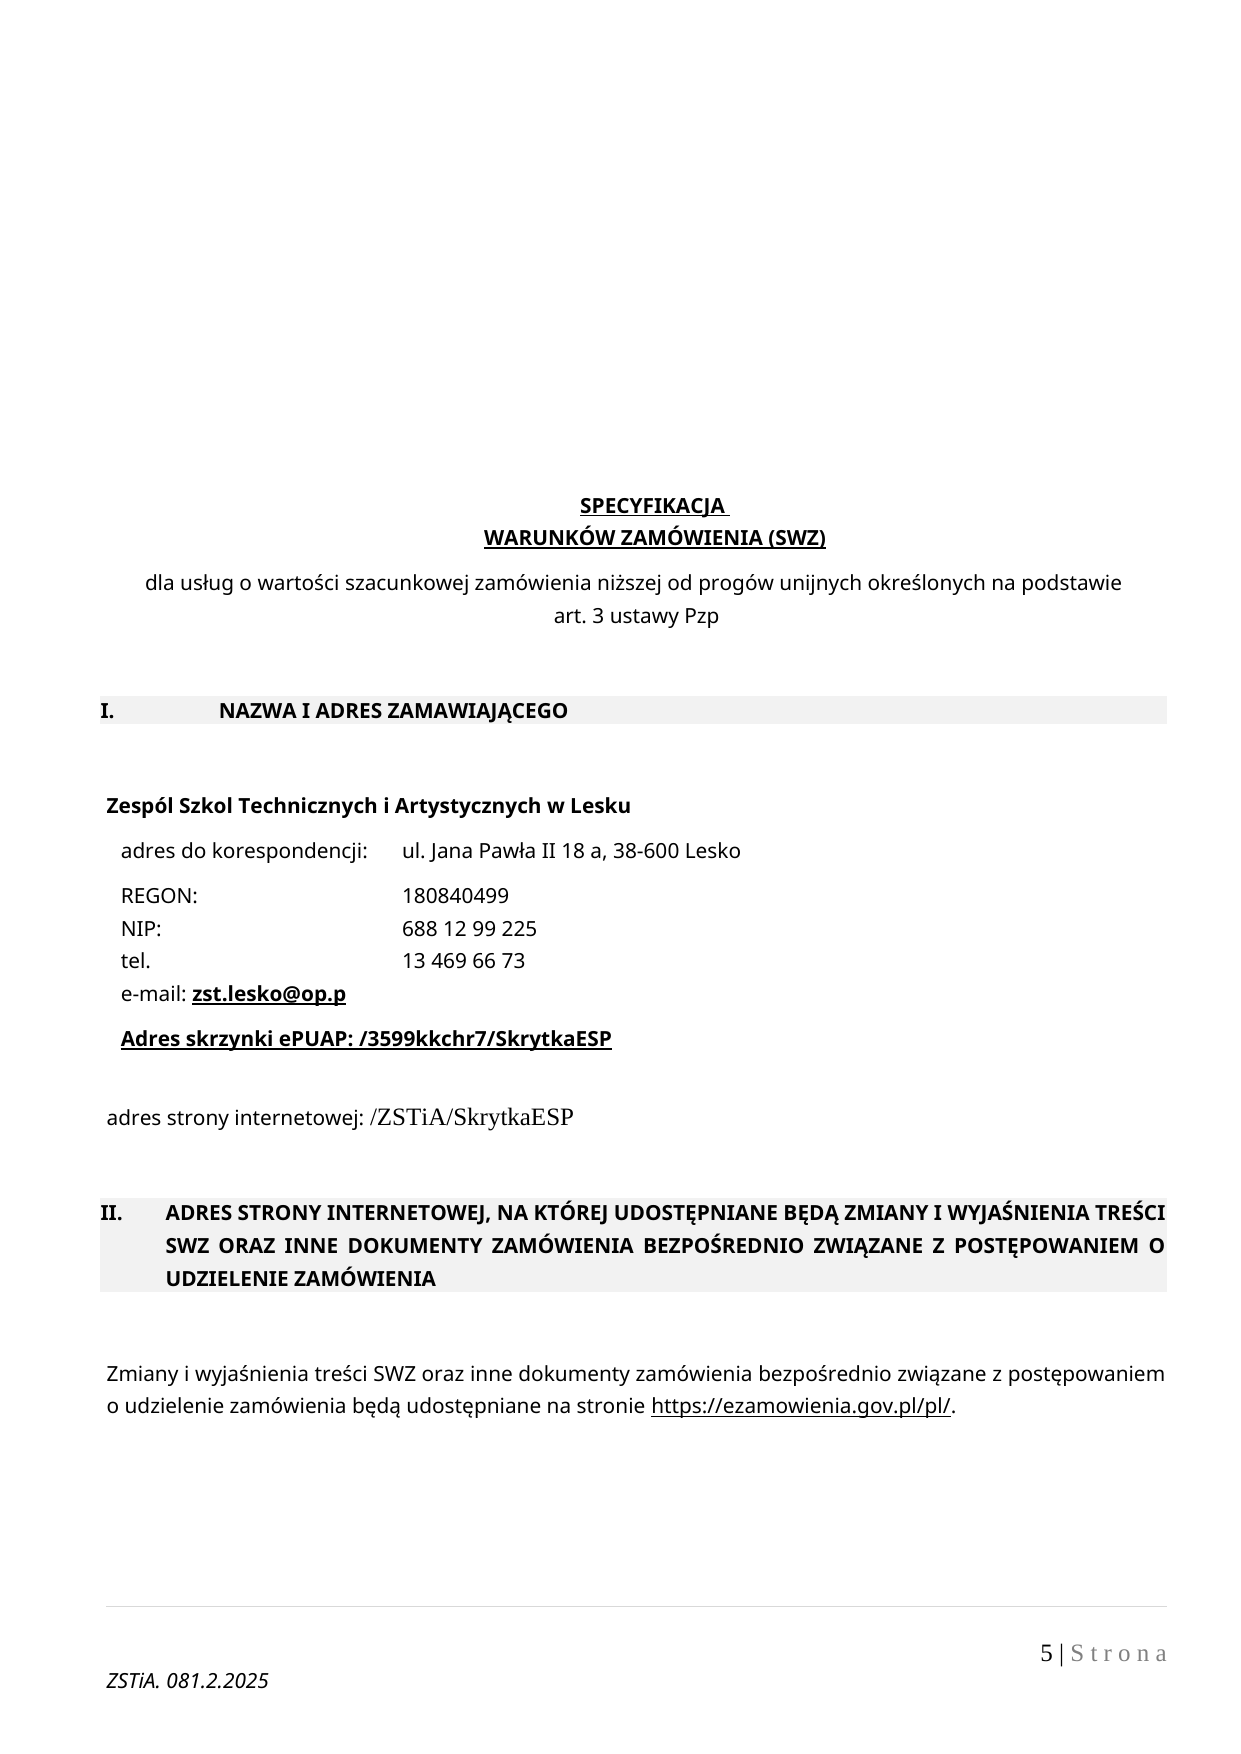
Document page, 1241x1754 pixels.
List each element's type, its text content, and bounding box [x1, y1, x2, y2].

subtitle ADRES STRONY INTERNETOWEJ, NA KTÓREJ UDOSTĘPNIANE BĘDĄ ZMIANY I WYJAŚNIENIA TREŚCI SWZ ORAZ INNE DOKUMENTY ZAMÓWIENIA BEZPOŚREDNIO ZWIĄZANE Z POSTĘPOWANIEM O UDZIELENIE ZAMÓWIENIA [100, 1198, 1167, 1292]
text SPECYFIKACJA WARUNKÓW ZAMÓWIENIA (SWZ) [143, 491, 1167, 552]
text Zespól Szkol Technicznych i Artystycznych w Lesku [106, 791, 1167, 820]
subtitle NAZWA I ADRES ZAMAWIAJĄCEGO [100, 696, 1167, 724]
text REGON: 180840499 NIP: 688 12 99 225 tel. 13 469 66 73 e-mail: zst.lesko@op.p [121, 881, 1167, 1008]
text Zmiany i wyjaśnienia treści SWZ oraz inne dokumenty zamówienia bezpośrednio związane z postępowaniem o udzielenie zamówienia będą udostępniane na stronie https://ezamowienia.gov.pl/pl/. [106, 1359, 1167, 1420]
text Adres skrzynki ePUAP: /3599kkchr7/SkrytkaESP [121, 1024, 1167, 1053]
text adres do korespondencji: ul. Jana Pawła II 18 a, 38-600 Lesko [121, 836, 1167, 865]
text dla usług o wartości szacunkowej zamówienia niższej od progów unijnych określonych na podstawie art. 3 ustawy Pzp [106, 568, 1167, 629]
text adres strony internetowej: /ZSTiA/SkrytkaESP [106, 1069, 1167, 1132]
